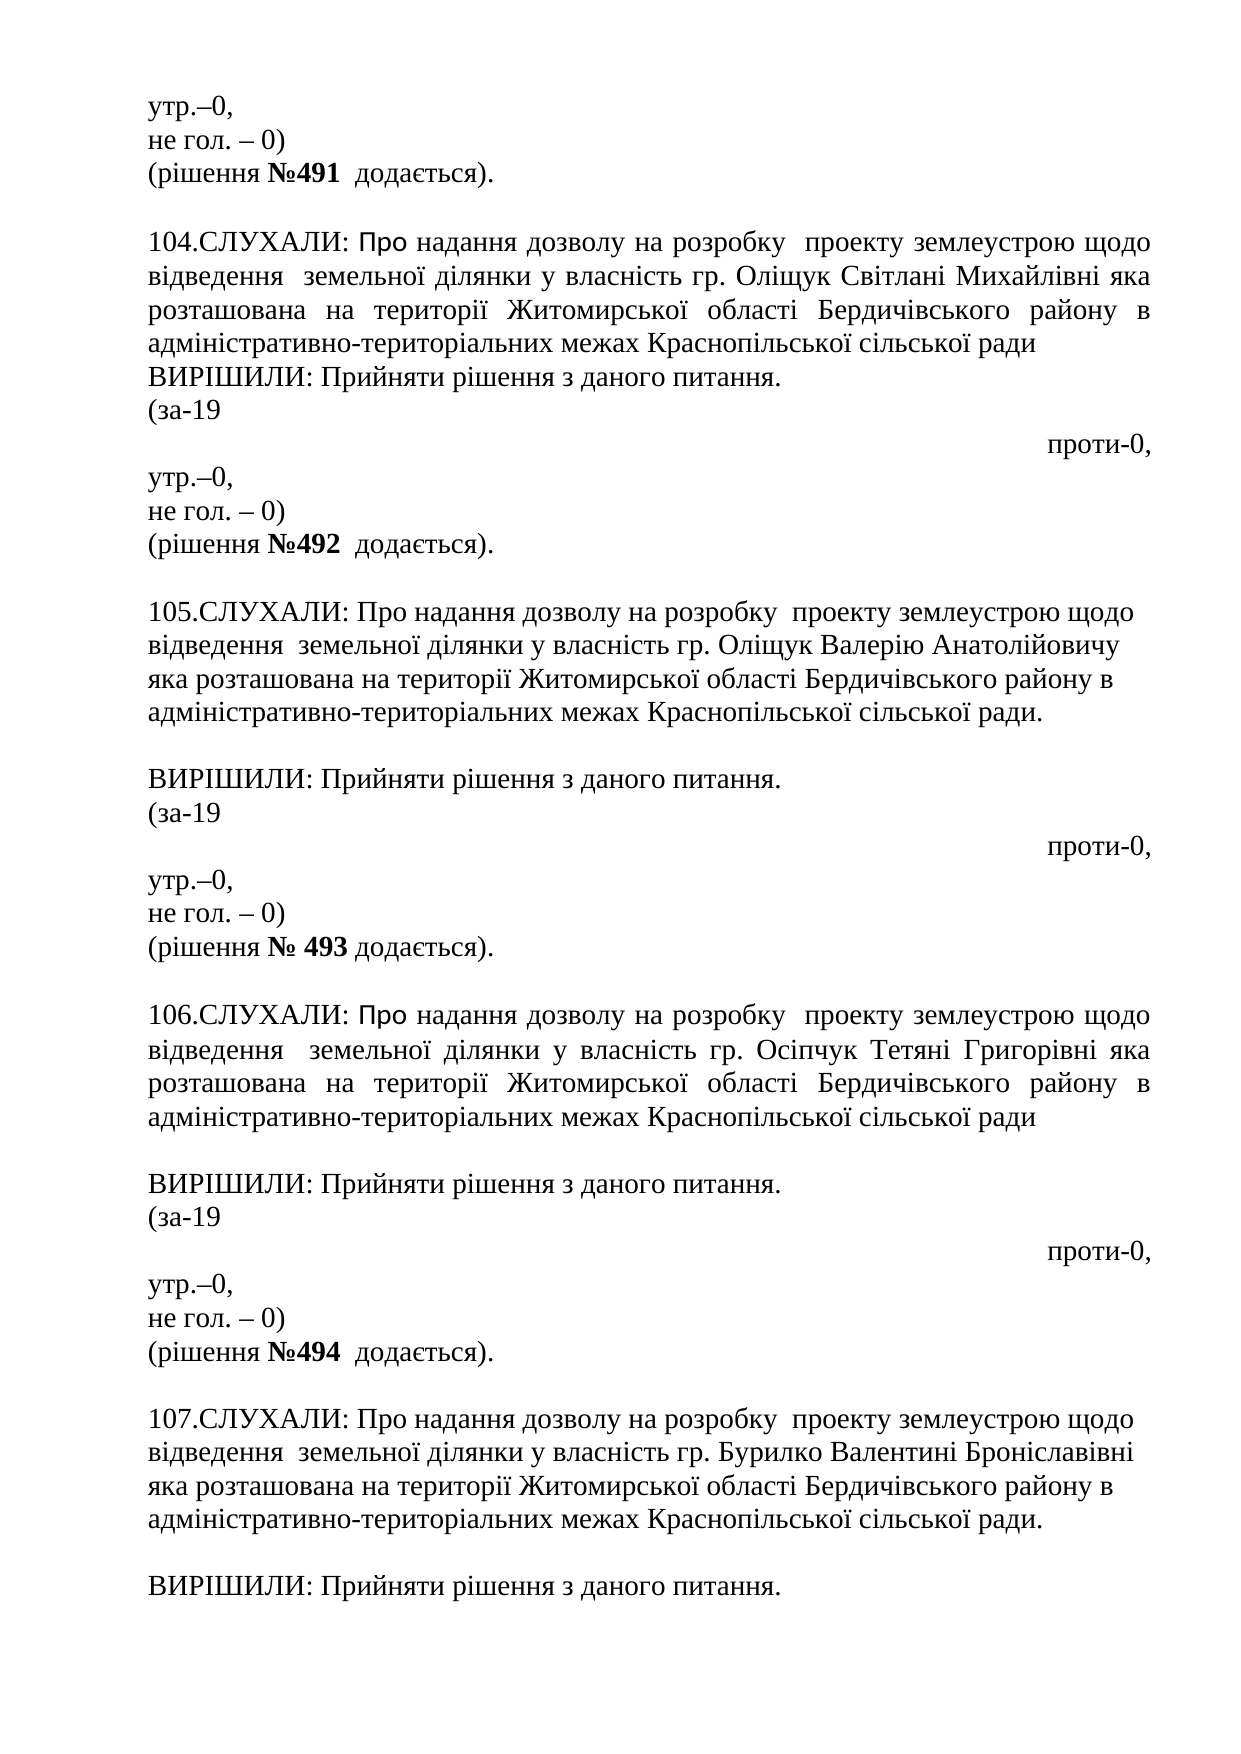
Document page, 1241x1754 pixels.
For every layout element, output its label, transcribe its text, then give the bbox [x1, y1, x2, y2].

text 107.СЛУХАЛИ: Про надання дозволу на розробку проекту землеустрою щодо відведення земельної ділянки у власність гр. Бурилко Валентині Броніславівні яка розташована на території Житомирської області Бердичівського району в адміністративно-територіальних межах Краснопільської сільської ради. [148, 1401, 1152, 1535]
text (рішення № 493 додається). [148, 929, 1152, 963]
text ВИРІШИЛИ: Прийняти рішення з даного питання. [148, 359, 1152, 392]
text 105.СЛУХАЛИ: Про надання дозволу на розробку проекту землеустрою щодо відведення земельної ділянки у власність гр. Оліщук Валерію Анатолійовичу яка розташована на території Житомирської області Бердичівського району в адміністративно-територіальних межах Краснопільської сільської ради. [148, 594, 1152, 728]
text ВИРІШИЛИ: Прийняти рішення з даного питання. [148, 1568, 1152, 1602]
list 106.СЛУХАЛИ: Про надання дозволу на розробку проекту землеустрою щодо відведення земельної ділянки у власність гр. Осіпчук Тетяні Григорівні яка розташована на території Житомирської області Бердичівського району в адміністративно-територіальних межах Краснопільської сільської ради [148, 996, 1152, 1132]
text (рішення №492 додається). [148, 527, 1152, 560]
text (рішення №491 додається). [148, 156, 1152, 189]
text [148, 88, 1152, 156]
text (за-19 проти-0, утр.–0, не гол. – 0) [148, 795, 1152, 929]
text ВИРІШИЛИ: Прийняти рішення з даного питання. [148, 761, 1152, 795]
text (рішення №494 додається). [148, 1334, 1152, 1367]
text (за-19 проти-0, утр.–0, не гол. – 0) [148, 392, 1152, 527]
list 104.СЛУХАЛИ: Про надання дозволу на розробку проекту землеустрою щодо відведення земельної ділянки у власність гр. Оліщук Світлані Михайлівні яка розташована на території Житомирської області Бердичівського району в адміністративно-територіальних межах Краснопільської сільської ради [148, 223, 1152, 359]
text ВИРІШИЛИ: Прийняти рішення з даного питання. [148, 1166, 1152, 1199]
text (за-19 проти-0, утр.–0, не гол. – 0) [148, 1199, 1152, 1334]
